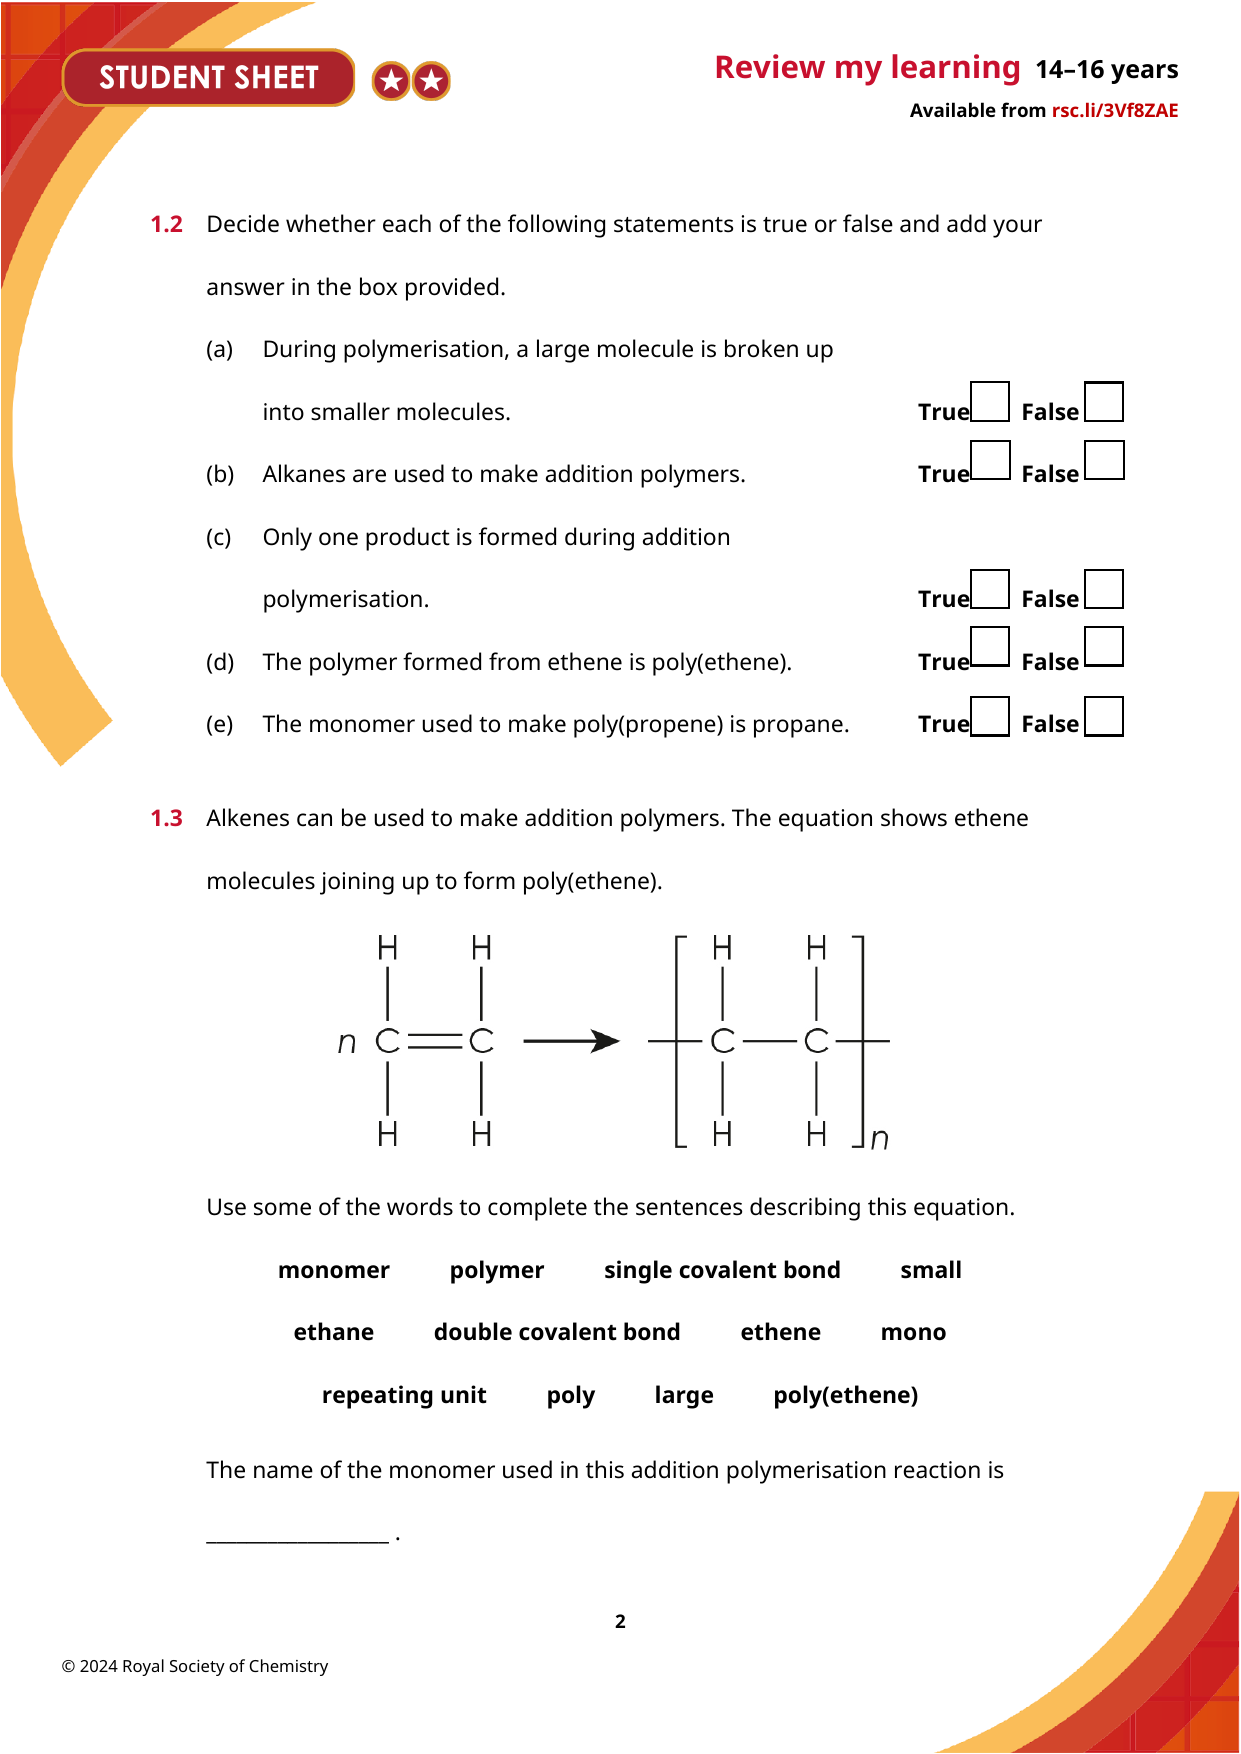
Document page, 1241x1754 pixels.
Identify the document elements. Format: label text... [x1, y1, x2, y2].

list Only one product is formed during addition polymerisation. True False [206, 521, 1090, 615]
text monomer polymer single covalent bond small [150, 1253, 1090, 1285]
picture [1, 2, 1240, 1753]
text Use some of the words to complete the sentences describing this equation. [206, 1191, 1090, 1222]
list Alkanes are used to make addition polymers. True False [206, 458, 1090, 490]
text repeating unit poly large poly(ethene) [150, 1378, 1090, 1410]
list Alkenes can be used to make addition polymers. The equation shows ethene molecules joining up to form poly(ethene). [150, 802, 1090, 896]
list The polymer formed from ethene is poly(ethene). True False [206, 646, 1090, 677]
list Decide whether each of the following statements is true or false and add your answer in the box provided. [150, 208, 1090, 302]
text ethane double covalent bond ethene mono [150, 1316, 1090, 1347]
list The monomer used to make poly(propene) is propane. True False [206, 708, 1090, 740]
text The name of the monomer used in this addition polymerisation reaction is __________________ . [206, 1453, 1090, 1547]
list During polymerisation, a large molecule is broken up into smaller molecules. True False [206, 333, 1090, 427]
